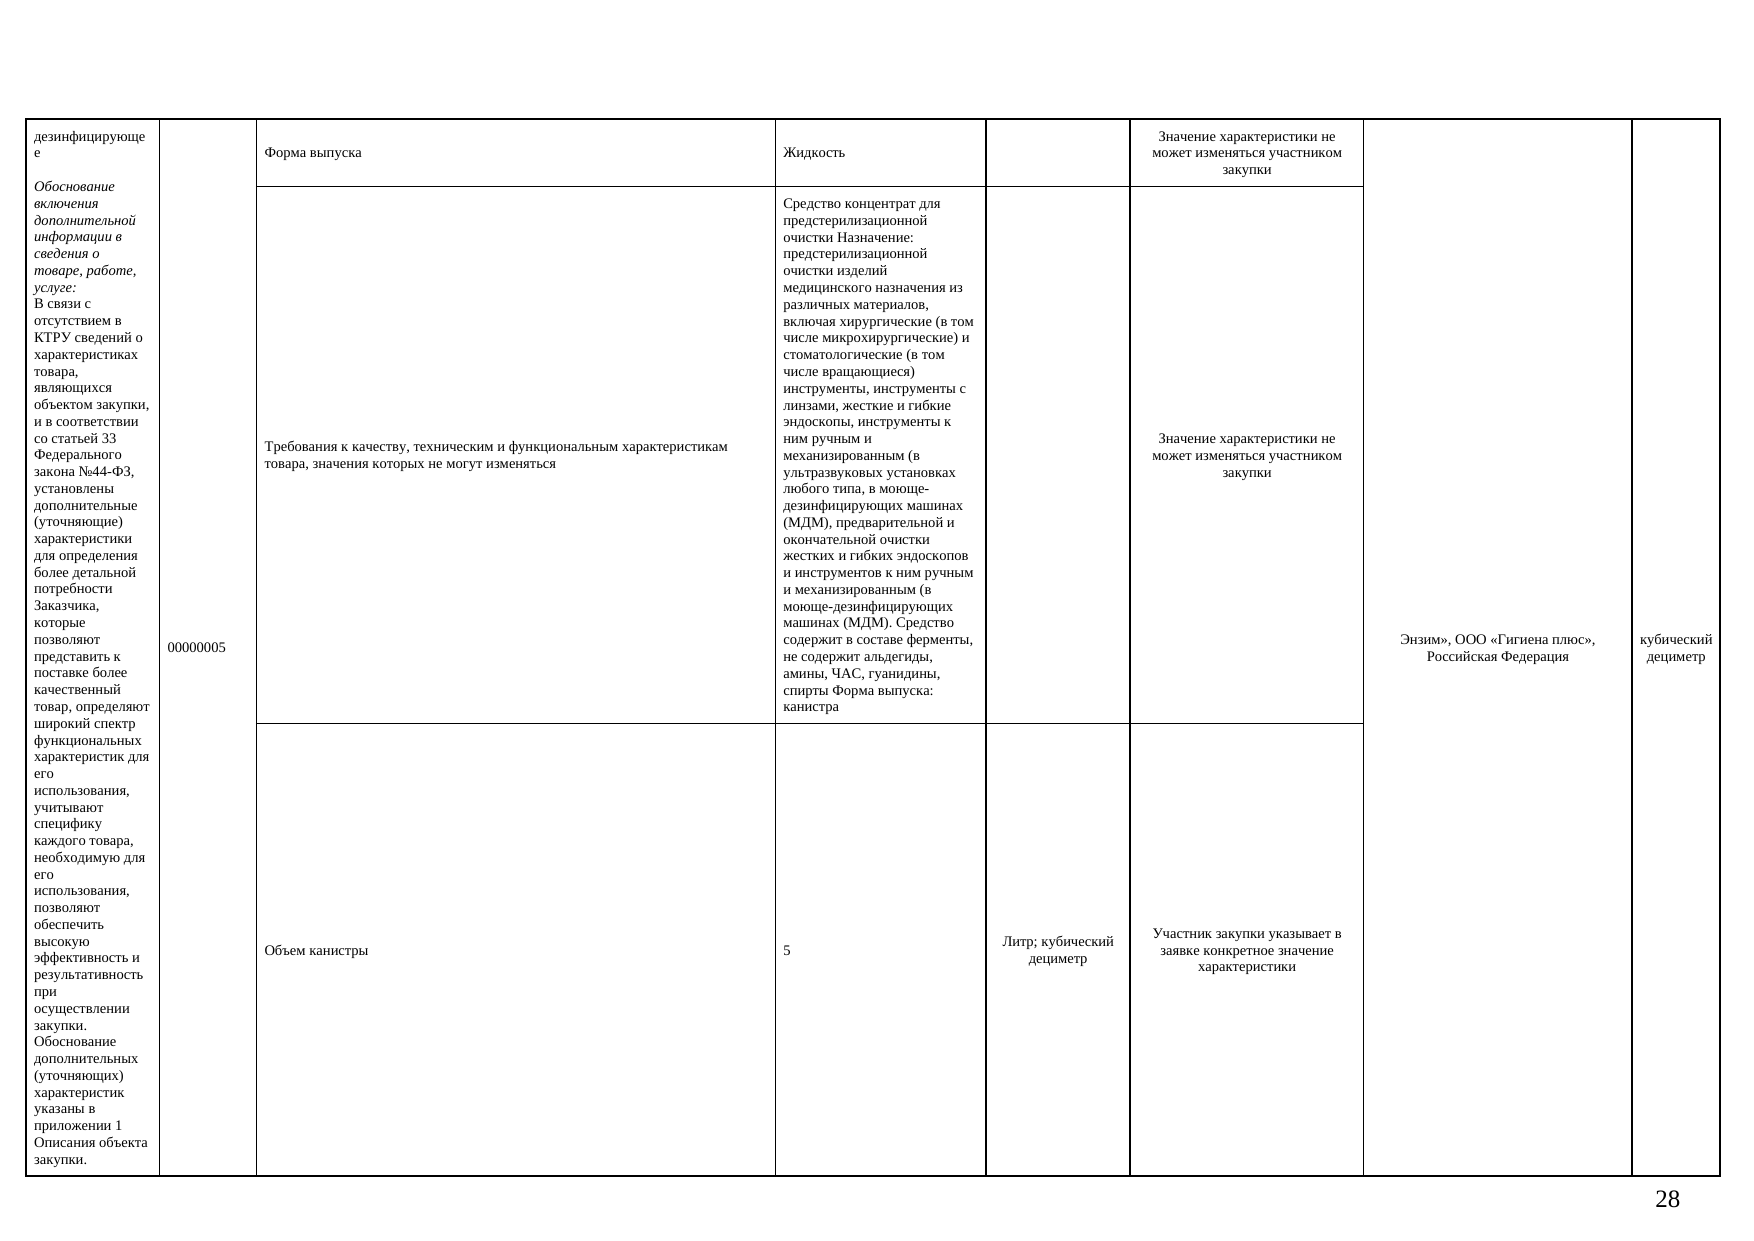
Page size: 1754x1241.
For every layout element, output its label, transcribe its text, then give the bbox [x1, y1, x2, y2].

table_cell Значение характеристики не может изменяться участником закупки [1131, 120, 1363, 186]
table_cell Требования к качеству, техническим и функциональным характеристикам товара, значения которых не могут изменяться [257, 187, 775, 723]
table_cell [160, 120, 256, 1175]
table_cell [987, 187, 1129, 723]
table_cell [1131, 724, 1363, 1175]
table_cell Средство концентрат для предстерилизационной очистки Назначение: предстерилизационной очистки изделий медицинского назначения из различных материалов, включая хирургические (в том числе микрохирургические) и стоматологические (в том числе вращающиеся) инструменты, инструменты с линзами, жесткие и гибкие эндоскопы, инструменты к ним ручным и механизированным (в ультразвуковых установках любого типа, в моюще- дезинфицирующих машинах (МДМ), предварительной и окончательной очистки жестких и гибких эндоскопов и инструментов к ним ручным и механизированным (в моюще-дезинфицирующих машинах (МДМ). Средство содержит в составе ферменты, не содержит альдегиды, амины, ЧАС, гуанидины, спирты Форма выпуска: канистра [776, 187, 985, 723]
table_cell Объем канистры [257, 724, 775, 1175]
table_cell 5 [776, 724, 985, 1175]
table_cell [987, 120, 1129, 186]
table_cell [1633, 120, 1719, 1175]
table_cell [1364, 120, 1631, 1175]
table_cell Форма выпуска [257, 120, 775, 186]
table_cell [27, 120, 159, 1175]
table_cell Литр; кубический дециметр [987, 724, 1129, 1175]
table_cell Жидкость [776, 120, 985, 186]
table_cell Значение характеристики не может изменяться участником закупки [1131, 187, 1363, 723]
